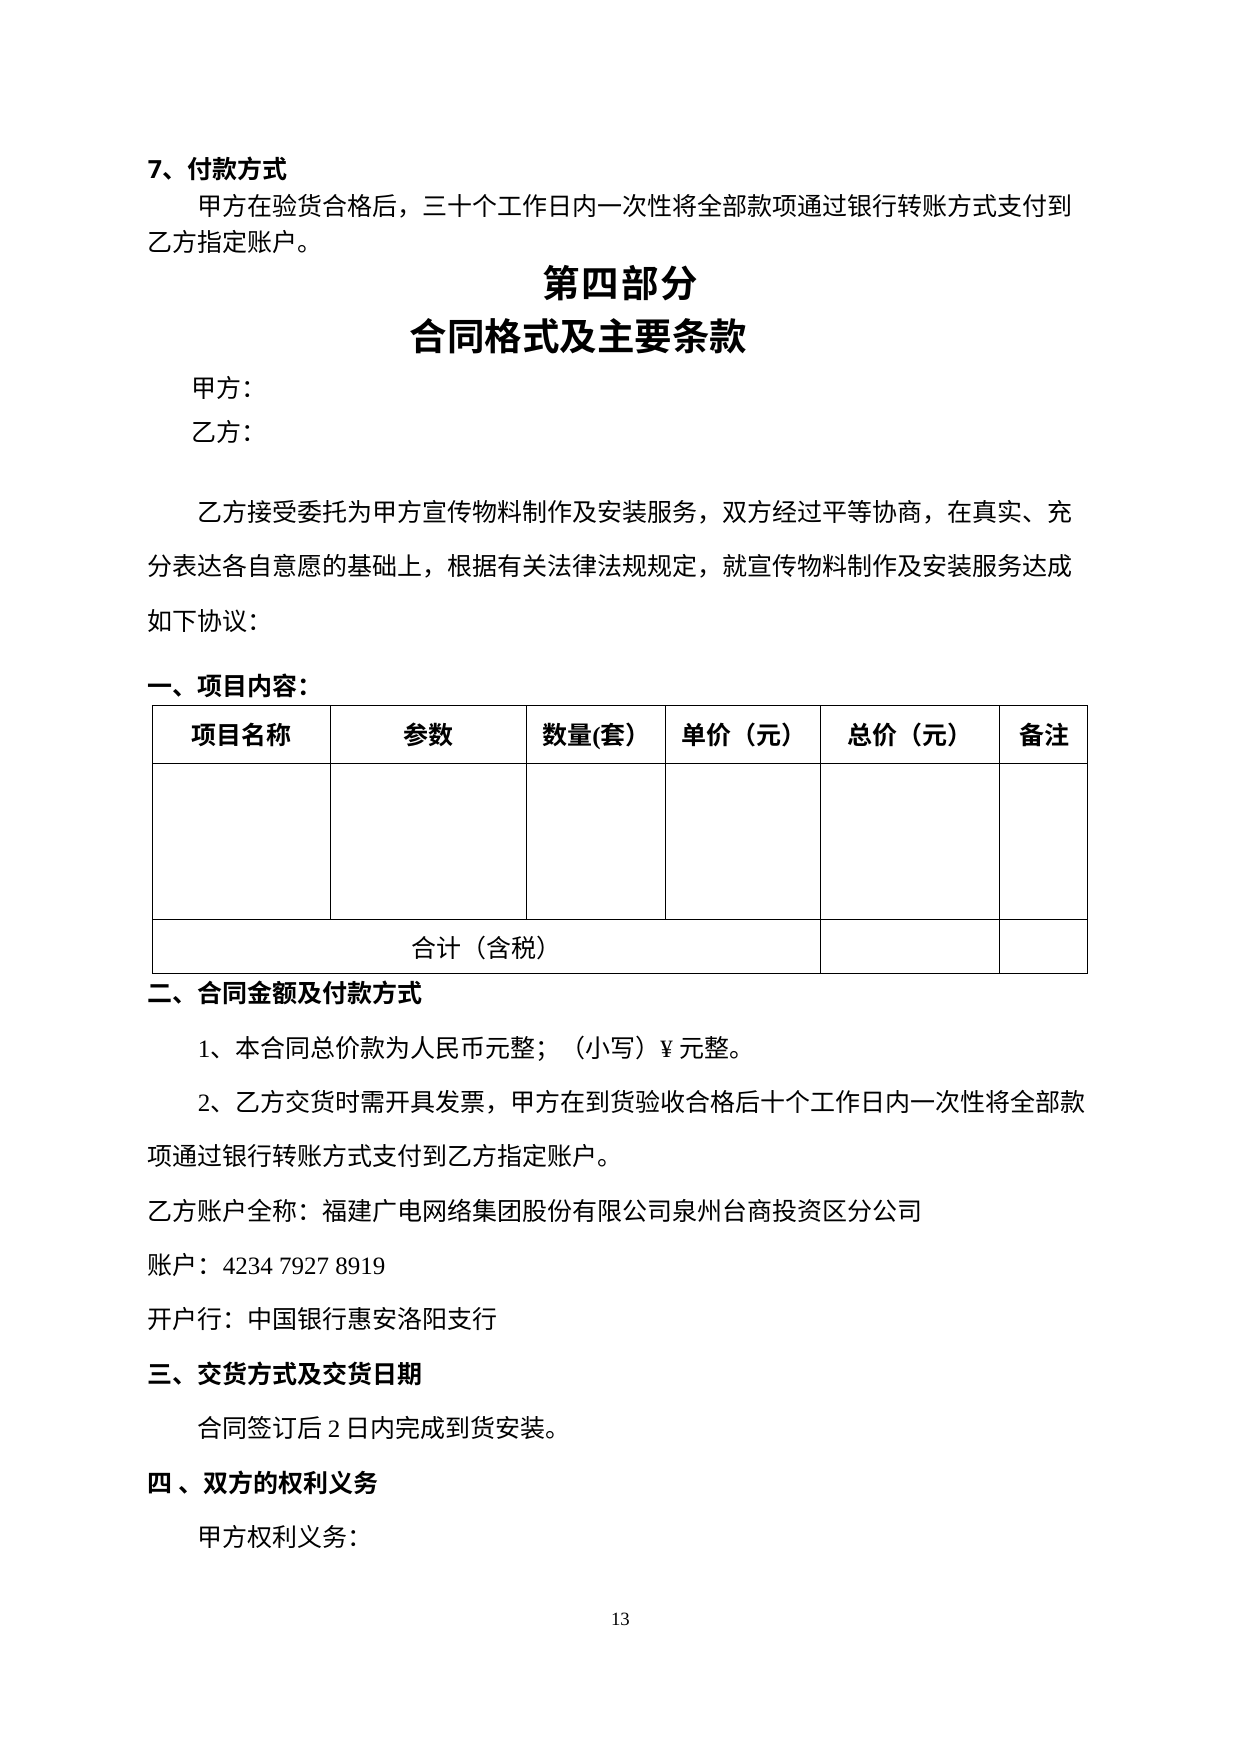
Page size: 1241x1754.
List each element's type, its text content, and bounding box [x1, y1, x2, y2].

table_cell [821, 764, 999, 919]
table_cell [666, 764, 820, 919]
table_header 单价（元） [666, 706, 820, 763]
table_cell 合计（含税） [153, 920, 820, 973]
table_cell [153, 764, 330, 919]
text 合同格式及主要条款 [148, 307, 1092, 361]
table_header 项目名称 [153, 706, 330, 763]
table_header 总价（元） [821, 706, 999, 763]
text 合同签订后2日内完成到货安装。 [148, 1409, 1092, 1445]
text 三、交货方式及交货日期 [148, 1354, 1092, 1391]
text 第四部分 [148, 259, 1092, 307]
table_cell [821, 920, 999, 973]
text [148, 1463, 1092, 1554]
text 二、合同金额及付款方式 [148, 974, 1092, 1010]
text 乙方接受委托为甲方宣传物料制作及安装服务，双方经过平等协商，在真实、充分表达各自意愿的基础上，根据有关法律法规规定，就宣传物料制作及安装服务达成如下协议： [148, 492, 1092, 637]
text 1、本合同总价款为人民币元整；（小写）¥ 元整。 [148, 1028, 1092, 1064]
table_cell [1000, 920, 1087, 973]
text 账户：4234 7927 8919 [148, 1246, 1092, 1282]
text 2、乙方交货时需开具发票，甲方在到货验收合格后十个工作日内一次性将全部款项通过银行转账方式支付到乙方指定账户。 [148, 1082, 1092, 1173]
text 一、项目内容： [148, 655, 1092, 705]
table_header 备注 [1000, 706, 1087, 763]
text 甲方： [148, 361, 1092, 405]
table_cell [1000, 764, 1087, 919]
table_header 参数 [331, 706, 526, 763]
text 乙方： [148, 405, 1092, 448]
text 甲方在验货合格后，三十个工作日内一次性将全部款项通过银行转账方式支付到乙方指定账户。 [148, 186, 1092, 259]
table_header 数量(套） [527, 706, 665, 763]
text 7、付款方式 [148, 150, 1092, 186]
table_cell [331, 764, 526, 919]
table_cell [527, 764, 665, 919]
text 开户行：中国银行惠安洛阳支行 [148, 1300, 1092, 1336]
text 乙方账户全称：福建广电网络集团股份有限公司泉州台商投资区分公司 [148, 1191, 1092, 1227]
